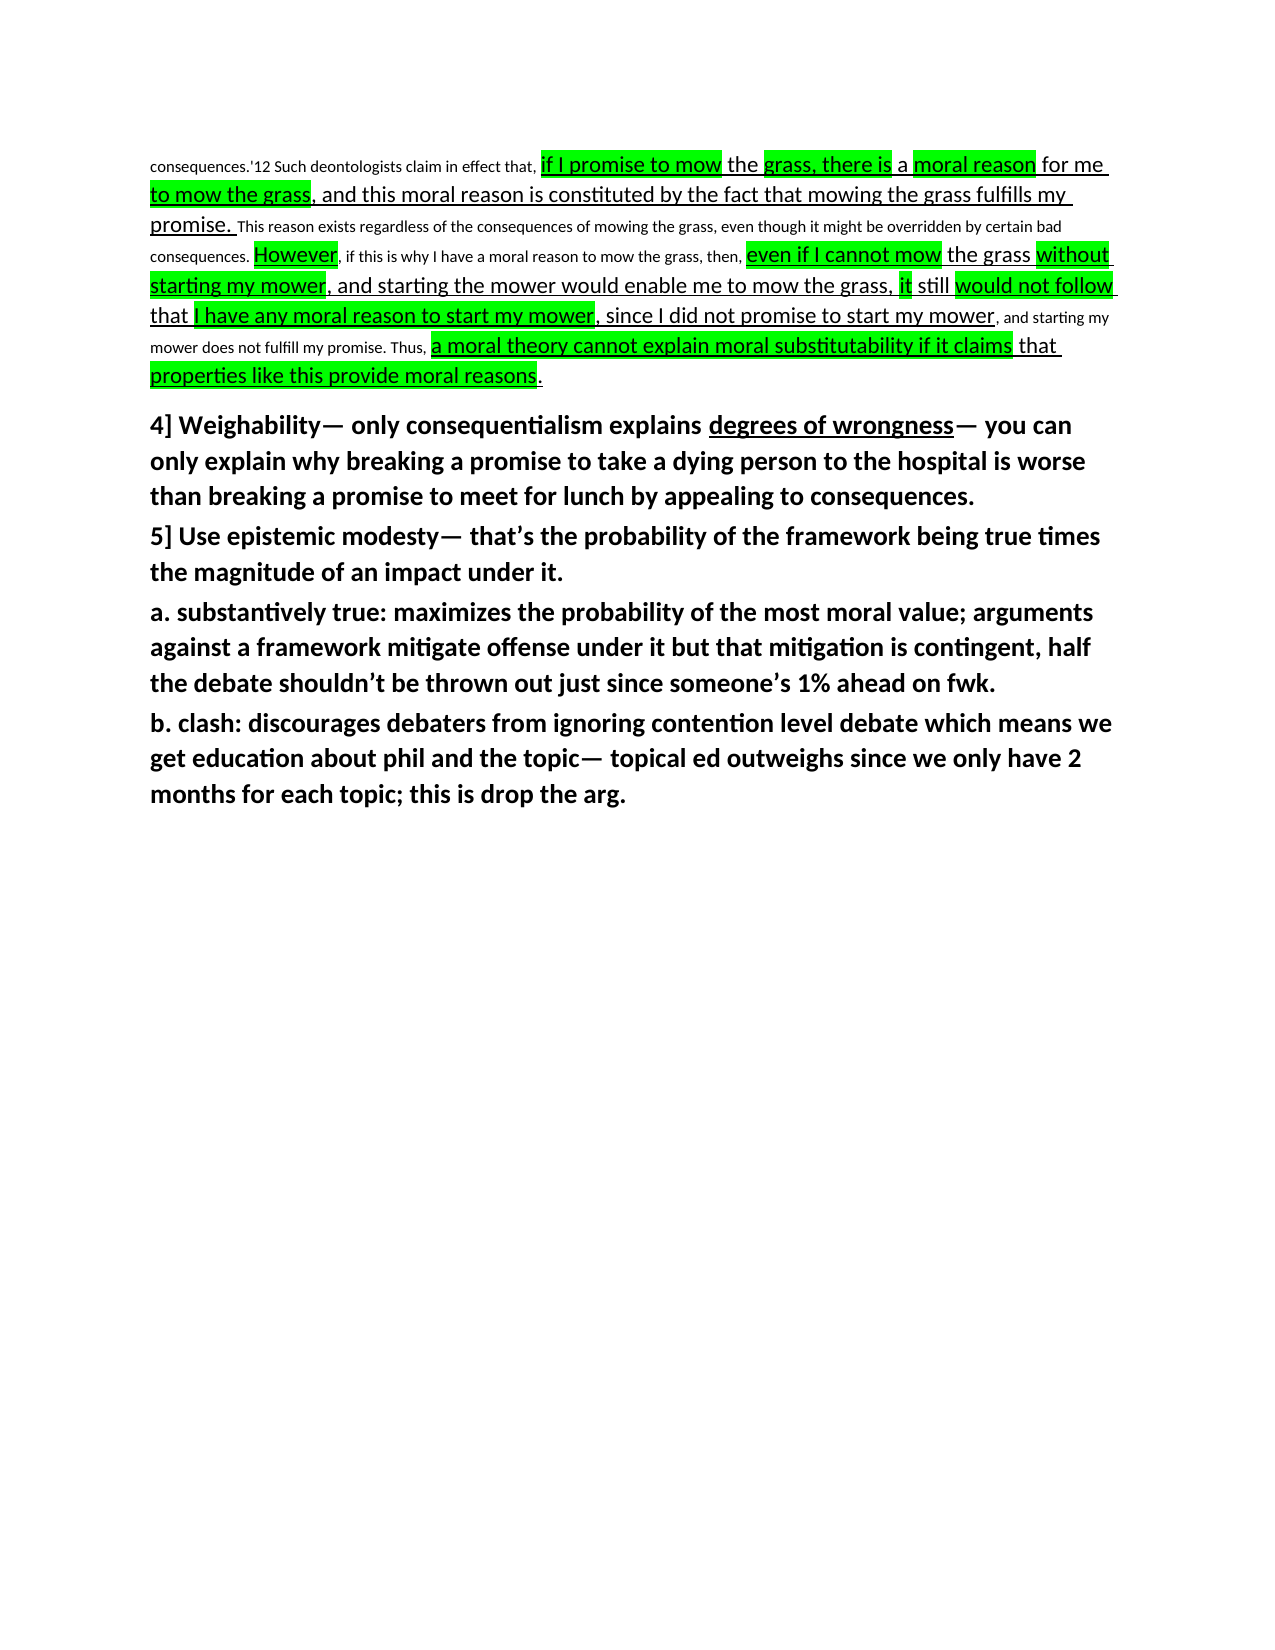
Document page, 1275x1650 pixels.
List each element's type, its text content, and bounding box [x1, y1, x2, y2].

subtitle 4] Weighability— only consequentialism explains degrees of wrongness— you can only explain why breaking a promise to take a dying person to the hospital is worse than breaking a promise to meet for lunch by appealing to consequences. [150, 408, 1125, 513]
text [150, 150, 1125, 389]
subtitle 5] Use epistemic modesty— that’s the probability of the framework being true times the magnitude of an impact under it. [150, 519, 1125, 588]
subtitle b. clash: discourages debaters from ignoring contention level debate which means we get education about phil and the topic— topical ed outweighs since we only have 2 months for each topic; this is drop the arg. [150, 706, 1125, 810]
subtitle a. substantively true: maximizes the probability of the most moral value; arguments against a framework mitigate offense under it but that mitigation is contingent, half the debate shouldn’t be thrown out just since someone’s 1% ahead on fwk. [150, 595, 1125, 699]
